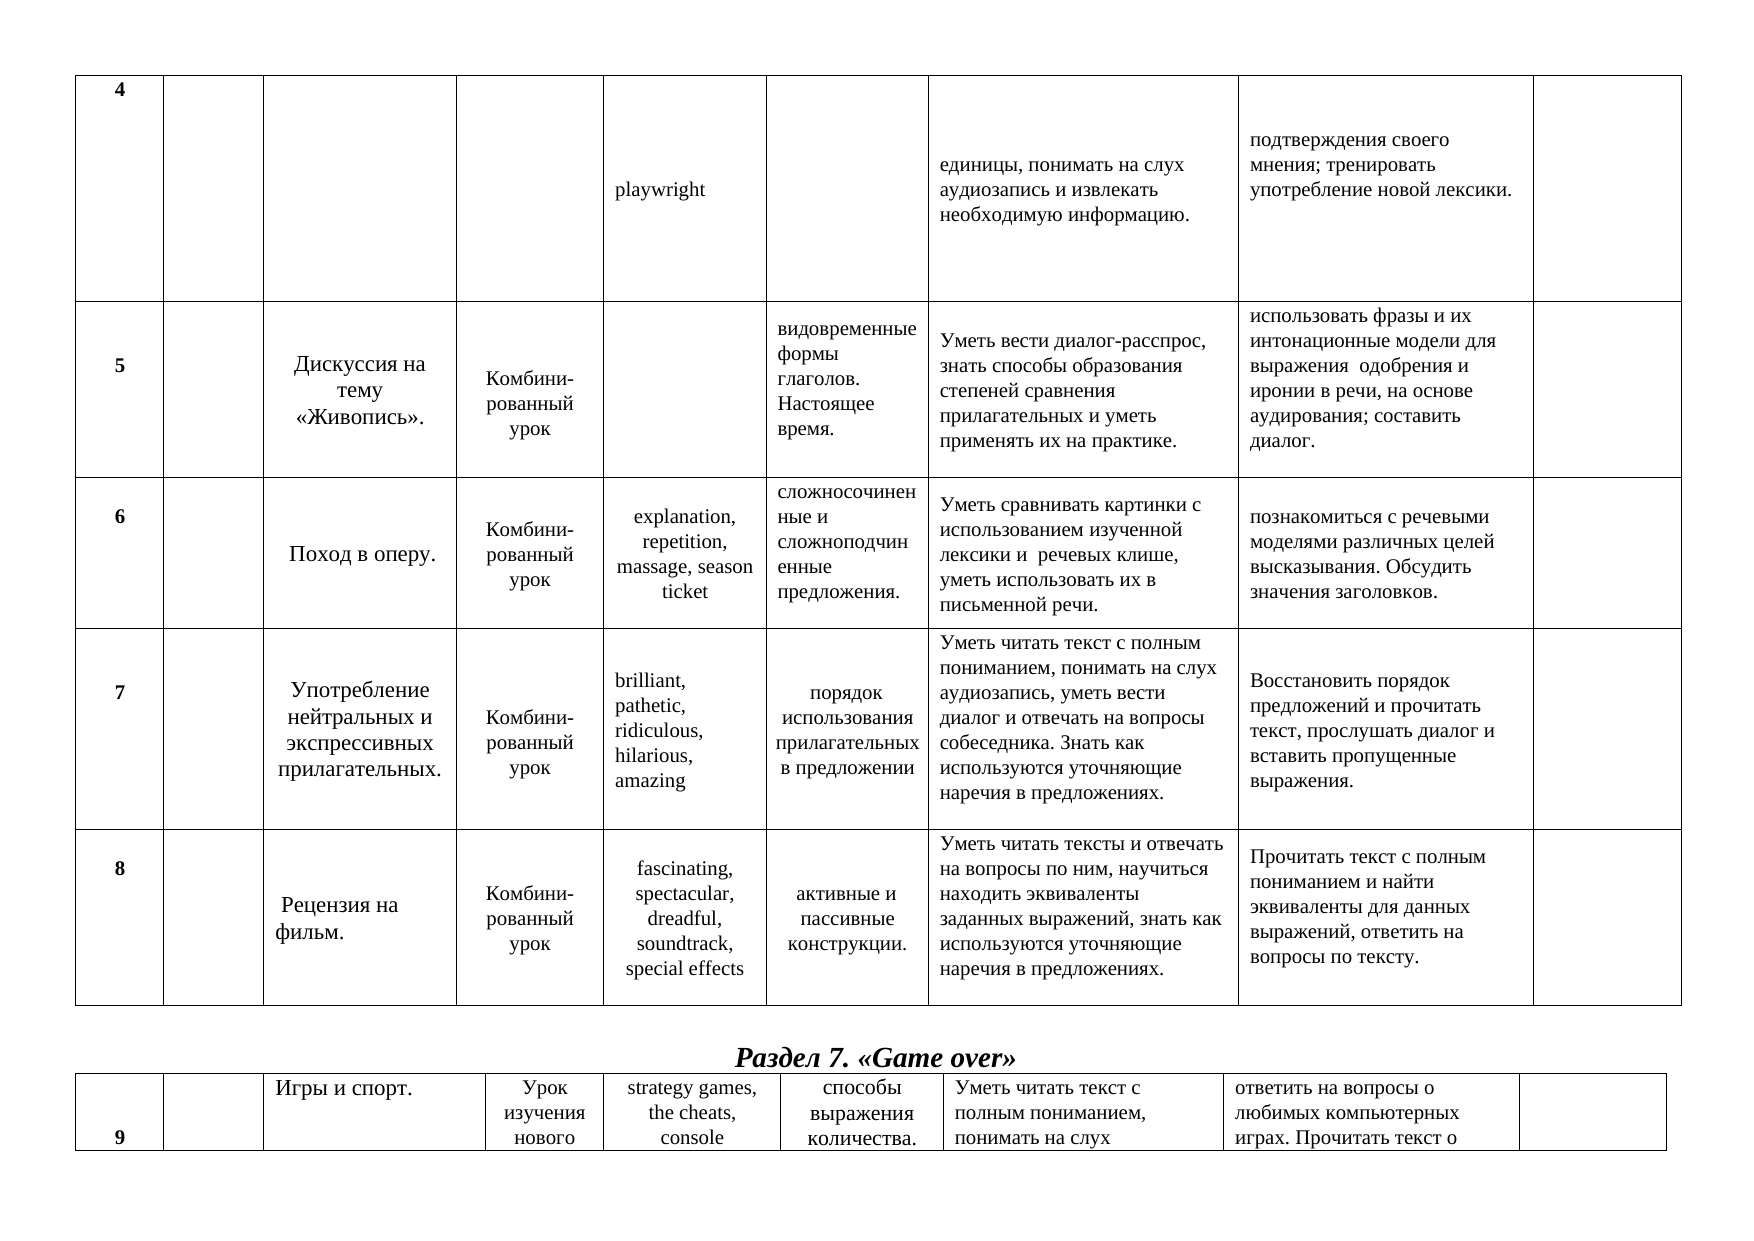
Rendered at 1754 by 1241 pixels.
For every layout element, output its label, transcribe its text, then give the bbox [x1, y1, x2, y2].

table_cell сложносочиненные и сложноподчиненные предложения. [767, 478, 928, 628]
table_cell активные и пассивные конструкции. [767, 830, 928, 1005]
table_cell 4 [76, 76, 163, 301]
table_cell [457, 76, 603, 301]
table_cell [1534, 302, 1681, 477]
table_cell Дискуссия на тему «Живопись». [264, 302, 456, 477]
table_cell познакомиться с речевыми моделями различных целей высказывания. Обсудить значения заголовков. [1239, 478, 1533, 628]
table_cell Комбини-рованный урок [457, 830, 603, 1005]
table_cell [164, 76, 263, 301]
table_cell 7 [76, 629, 163, 829]
table_header [164, 1074, 263, 1150]
table_cell 8 [76, 830, 163, 1005]
table_cell [1534, 629, 1681, 829]
table_cell fascinating, spectacular, dreadful, soundtrack, special effects [604, 830, 766, 1005]
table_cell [604, 76, 766, 301]
table_cell Уметь читать текст с полным пониманием, понимать на слух аудиозапись, уметь вести диалог и отвечать на вопросы собеседника. Знать как используются уточняющие наречия в предложениях. [929, 629, 1238, 829]
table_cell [929, 76, 1238, 301]
table_cell [164, 629, 263, 829]
table_cell [604, 302, 766, 477]
table_cell Комбини-рованный урок [457, 478, 603, 628]
table_cell explanation, repetition, massage, season ticket [604, 478, 766, 628]
table_cell использовать фразы и их интонационные модели для выражения одобрения и иронии в речи, на основе аудирования; составить диалог. [1239, 302, 1533, 477]
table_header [781, 1074, 943, 1150]
table_cell brilliant, pathetic, ridiculous, hilarious, amazing [604, 629, 766, 829]
table_cell Уметь сравнивать картинки с использованием изученной лексики и речевых клише, уметь использовать их в письменной речи. [929, 478, 1238, 628]
table_cell порядок использования прилагательных в предложении [767, 629, 928, 829]
table_cell 6 [76, 478, 163, 628]
table_cell 5 [76, 302, 163, 477]
table_cell Уметь вести диалог-расспрос, знать способы образования степеней сравнения прилагательных и уметь применять их на практике. [929, 302, 1238, 477]
table_cell Комбини-рованный урок [457, 629, 603, 829]
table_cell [767, 76, 928, 301]
table_cell Употребление нейтральных и экспрессивных прилагательных. [264, 629, 456, 829]
table_cell Комбини-рованный урок [457, 302, 603, 477]
table_header [1520, 1074, 1666, 1150]
table_cell Рецензия на фильм. [264, 830, 456, 1005]
table_cell [1534, 830, 1681, 1005]
table_cell [1534, 478, 1681, 628]
table_header Игры и спорт. [264, 1074, 485, 1150]
table_cell Прочитать текст с полным пониманием и найти эквиваленты для данных выражений, ответить на вопросы по тексту. [1239, 830, 1533, 1005]
table_cell [164, 478, 263, 628]
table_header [944, 1074, 1223, 1150]
table_cell [164, 830, 263, 1005]
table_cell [1239, 76, 1533, 301]
table_header 9 [76, 1074, 163, 1150]
table_cell Уметь читать тексты и отвечать на вопросы по ним, научиться находить эквиваленты заданных выражений, знать как используются уточняющие наречия в предложениях. [929, 830, 1238, 1005]
table_cell Поход в оперу. [264, 478, 456, 628]
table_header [486, 1074, 603, 1150]
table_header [1224, 1074, 1519, 1150]
table_cell [1534, 76, 1681, 301]
table_cell видовременные формы глаголов. Настоящее время. [767, 302, 928, 477]
text Раздел 7. «Game over» [75, 1040, 1679, 1073]
table_cell Восстановить порядок предложений и прочитать текст, прослушать диалог и вставить пропущенные выражения. [1239, 629, 1533, 829]
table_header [604, 1074, 780, 1150]
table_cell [264, 76, 456, 301]
table_cell [164, 302, 263, 477]
